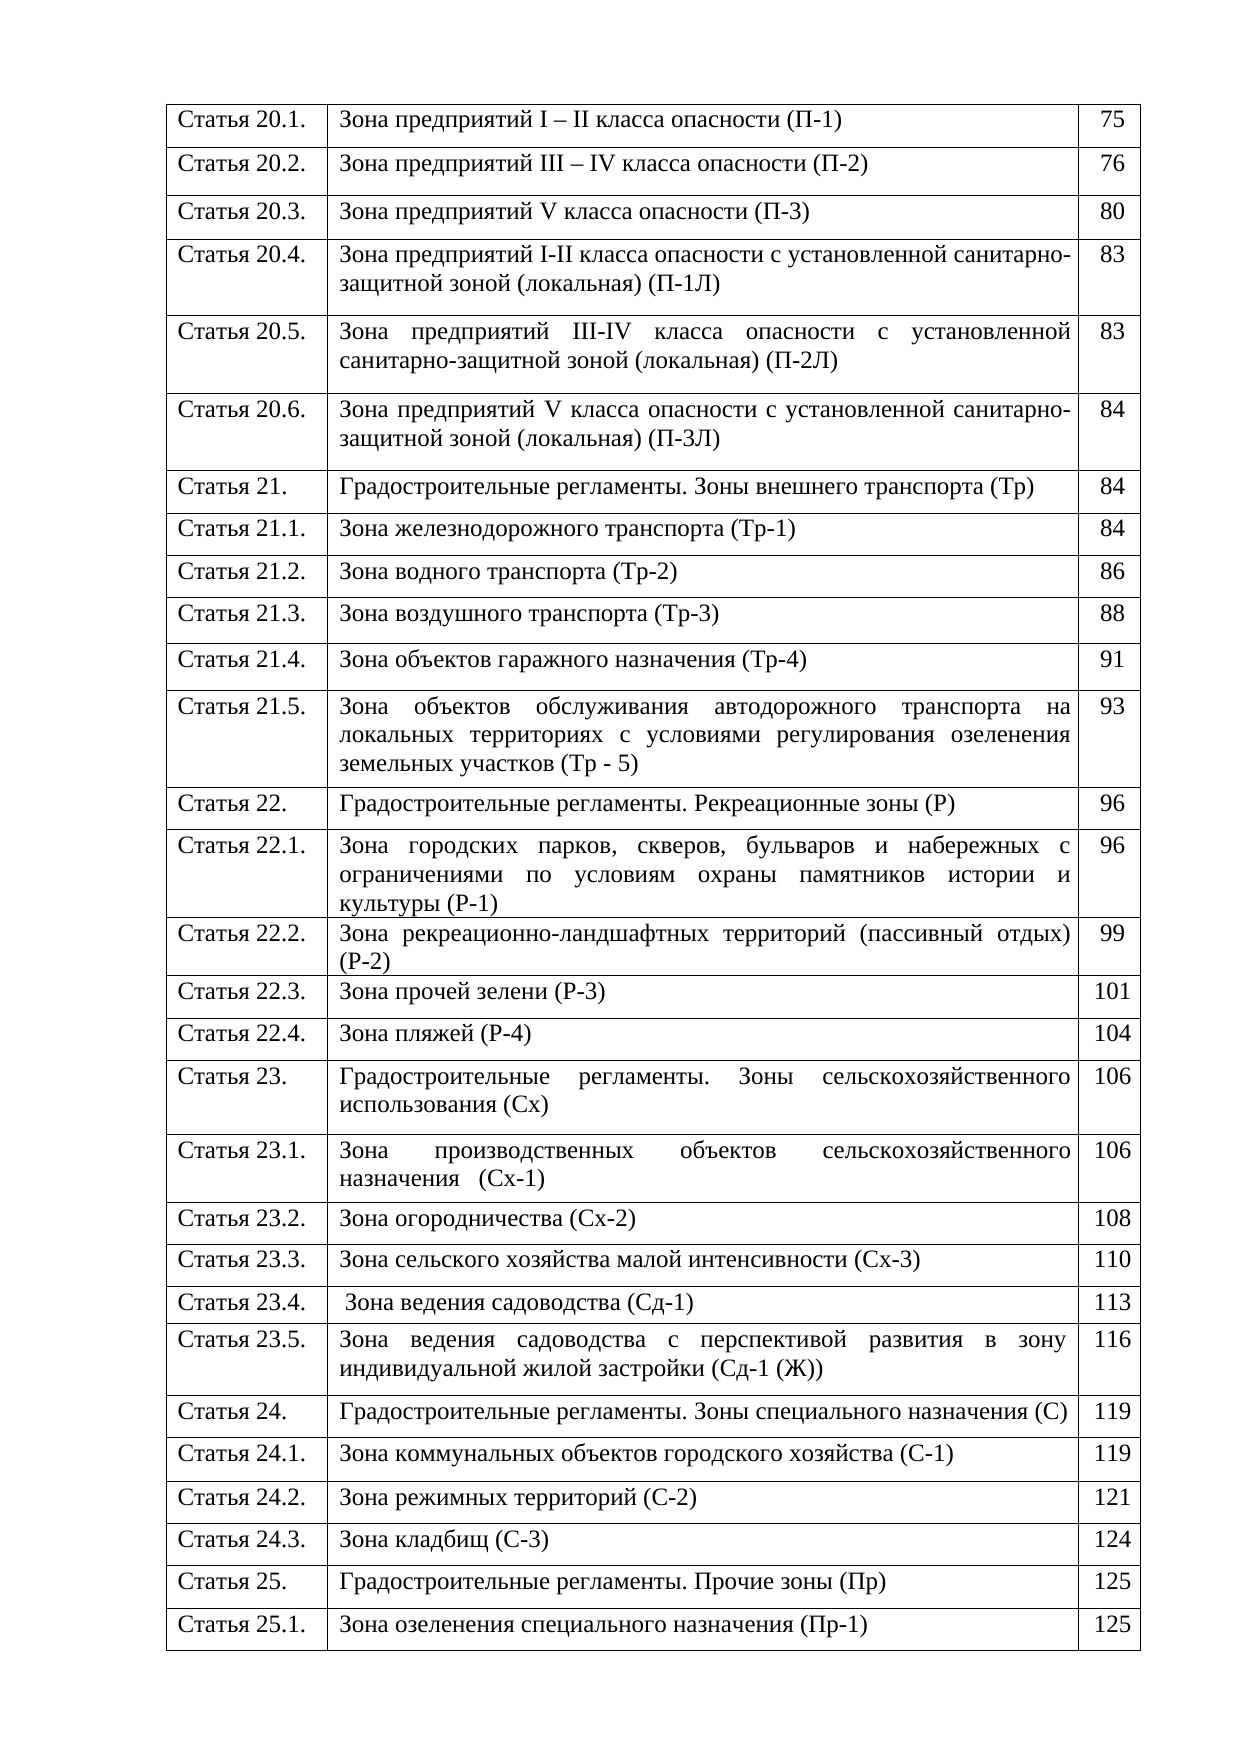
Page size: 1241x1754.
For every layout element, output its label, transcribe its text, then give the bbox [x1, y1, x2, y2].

table_cell 106 [1079, 1061, 1140, 1134]
table_cell Зона предприятий I-II класса опасности с установленной санитарно-защитной зоной (локальная) (П-1Л) [328, 240, 1078, 315]
table_cell Статья 24.3. [167, 1524, 327, 1565]
table_cell 96 [1079, 788, 1140, 829]
table_cell 104 [1079, 1019, 1140, 1060]
table_cell Градостроительные регламенты. Зоны внешнего транспорта (Тр) [328, 471, 1078, 512]
table_cell Зона ведения садоводства с перспективой развития в зону индивидуальной жилой застройки (Сд-1 (Ж)) [328, 1324, 1078, 1395]
table_cell 91 [1079, 644, 1140, 690]
table_cell Статья 20.6. [167, 394, 327, 470]
table_cell 99 [1079, 918, 1140, 975]
table_cell Зона сельского хозяйства малой интенсивности (Сх-3) [328, 1245, 1078, 1286]
table_cell 84 [1079, 514, 1140, 555]
table_cell Статья 22.3. [167, 976, 327, 1017]
table_cell Статья 20.3. [167, 196, 327, 238]
table_cell 96 [1079, 830, 1140, 917]
table_cell 108 [1079, 1203, 1140, 1243]
table_cell Зона производственных объектов сельскохозяйственного назначения (Сх-1) [328, 1135, 1078, 1202]
table_cell Статья 23.4. [167, 1287, 327, 1323]
table_cell 113 [1079, 1287, 1140, 1323]
table_cell Зона железнодорожного транспорта (Тр-1) [328, 514, 1078, 555]
table_cell 121 [1079, 1482, 1140, 1523]
table_cell 76 [1079, 148, 1140, 195]
table_cell 83 [1079, 240, 1140, 315]
table_cell 119 [1079, 1396, 1140, 1437]
table_cell Зона кладбищ (С-3) [328, 1524, 1078, 1565]
table_cell 125 [1079, 1609, 1140, 1650]
table_cell Статья 21.2. [167, 556, 327, 597]
table_cell 106 [1079, 1135, 1140, 1202]
table_cell 116 [1079, 1324, 1140, 1395]
table_cell Статья 24. [167, 1396, 327, 1437]
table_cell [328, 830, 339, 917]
table_cell 86 [1079, 556, 1140, 597]
table_cell Статья 22. [167, 788, 327, 829]
table_cell Градостроительные регламенты. Зоны специального назначения (С) [328, 1396, 1078, 1437]
table_cell Статья 20.4. [167, 240, 327, 315]
table_cell Статья 23.2. [167, 1203, 327, 1243]
table_cell 84 [1079, 471, 1140, 512]
table_cell Зона предприятий III – IV класса опасности (П-2) [328, 148, 1078, 195]
table_cell Статья 21. [167, 471, 327, 512]
table_cell Зона режимных территорий (С-2) [328, 1482, 1078, 1523]
table_cell Градостроительные регламенты. Зоны сельскохозяйственного использования (Сх) [328, 1061, 1078, 1134]
table_cell Статья 23. [167, 1061, 327, 1134]
table_cell Статья 25.1. [167, 1609, 327, 1650]
table_cell Статья 24.2. [167, 1482, 327, 1523]
table_cell Зона ведения садоводства (Сд-1) [328, 1287, 1078, 1323]
table_cell 88 [1079, 598, 1140, 643]
table_cell Статья 25. [167, 1566, 327, 1608]
table_cell Статья 23.1. [167, 1135, 327, 1202]
table_cell Зона предприятий V класса опасности с установленной санитарно-защитной зоной (локальная) (П-3Л) [328, 394, 1078, 470]
table_cell Статья 23.5. [167, 1324, 327, 1395]
table_cell 110 [1079, 1245, 1140, 1286]
table_cell Зона пляжей (Р-4) [328, 1019, 1078, 1060]
table_cell Зона воздушного транспорта (Тр-3) [328, 598, 1078, 643]
table_cell Статья 23.3. [167, 1245, 327, 1286]
table_cell Зона объектов обслуживания автодорожного транспорта на локальных территориях с условиями регулирования озеленения земельных участков (Тр - 5) [328, 691, 1078, 787]
table_cell Зона водного транспорта (Тр-2) [328, 556, 1078, 597]
table_cell Статья 22.2. [167, 918, 327, 975]
table_cell Статья 21.3. [167, 598, 327, 643]
table_cell Статья 21.1. [167, 514, 327, 555]
table_cell Зона коммунальных объектов городского хозяйства (С-1) [328, 1438, 1078, 1481]
table_cell 83 [1079, 316, 1140, 393]
table_cell Статья 22.1. [167, 830, 327, 917]
table_cell Зона предприятий I – II класса опасности (П-1) [328, 105, 1078, 147]
table_cell Статья 21.4. [167, 644, 327, 690]
table_cell Статья 20.2. [167, 148, 327, 195]
table_cell Зона озеленения специального назначения (Пр-1) [328, 1609, 1078, 1650]
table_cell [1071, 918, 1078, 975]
table_cell 125 [1079, 1566, 1140, 1608]
table_cell Градостроительные регламенты. Прочие зоны (Пр) [328, 1566, 1078, 1608]
table_cell Статья 21.5. [167, 691, 327, 787]
table_cell 84 [1079, 394, 1140, 470]
table_cell 93 [1079, 691, 1140, 787]
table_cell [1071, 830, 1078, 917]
table_cell Статья 24.1. [167, 1438, 327, 1481]
table_cell Градостроительные регламенты. Рекреационные зоны (Р) [328, 788, 1078, 829]
table_cell 119 [1079, 1438, 1140, 1481]
table_cell 124 [1079, 1524, 1140, 1565]
table_cell 101 [1079, 976, 1140, 1017]
table_cell Статья 20.5. [167, 316, 327, 393]
table_cell Зона прочей зелени (Р-3) [328, 976, 1078, 1017]
table_cell Статья 22.4. [167, 1019, 327, 1060]
table_cell Зона объектов гаражного назначения (Тр-4) [328, 644, 1078, 690]
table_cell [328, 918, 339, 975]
table_cell Зона предприятий III-IV класса опасности с установленной санитарно-защитной зоной (локальная) (П-2Л) [328, 316, 1078, 393]
table_cell Зона огородничества (Сх-2) [328, 1203, 1078, 1243]
table_cell Статья 20.1. [167, 105, 327, 147]
table_cell 75 [1079, 105, 1140, 147]
table_cell 80 [1079, 196, 1140, 238]
table_cell Зона предприятий V класса опасности (П-3) [328, 196, 1078, 238]
